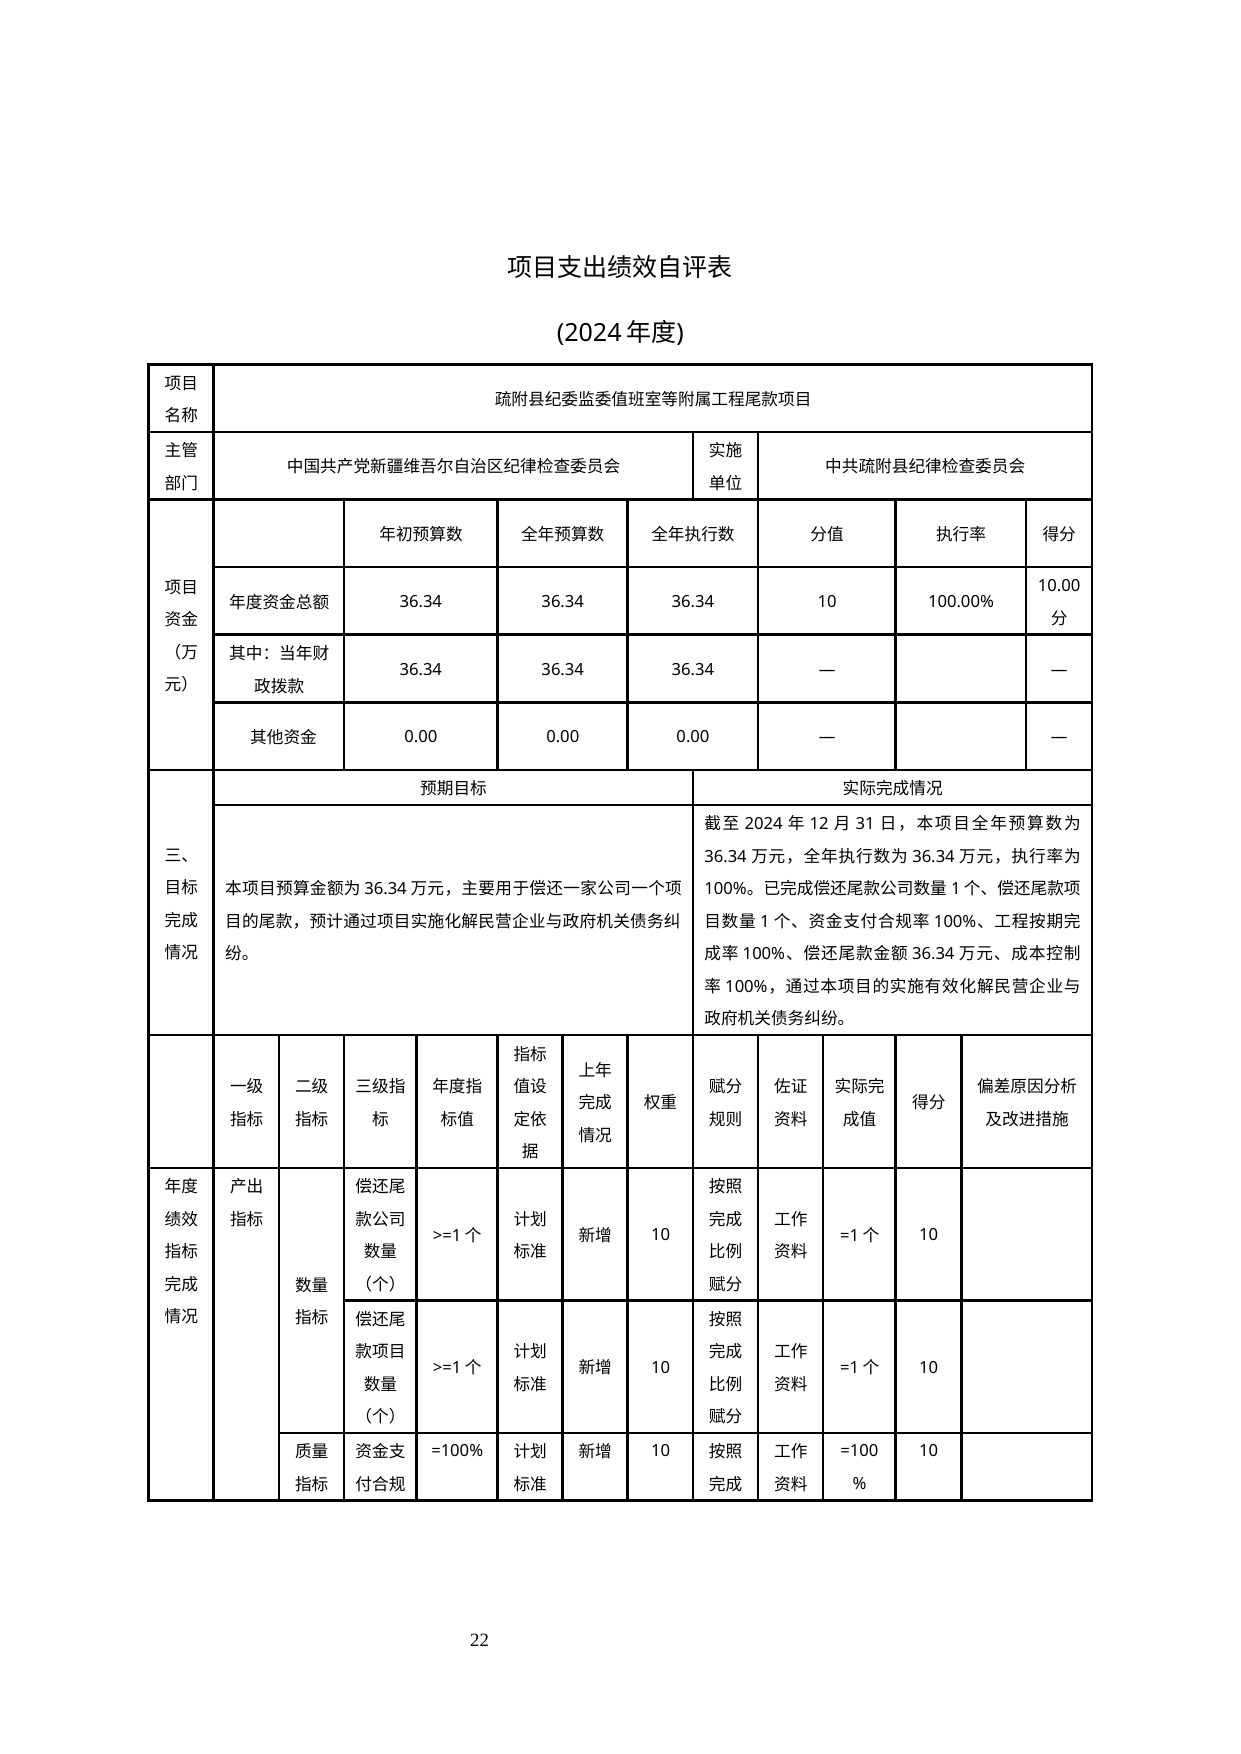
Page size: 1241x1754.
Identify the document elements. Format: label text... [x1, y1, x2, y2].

table_cell 0.00 [499, 704, 626, 768]
table_cell 按照完成比例赋分 [694, 1302, 757, 1432]
table_cell 工作资料 [759, 1169, 822, 1299]
table_cell 工作资料 [759, 1302, 822, 1432]
table_cell 10 [629, 1434, 692, 1499]
table_cell 全年执行数 [629, 501, 757, 566]
table_cell 0.00 [629, 704, 757, 768]
table_cell 其他资金 [215, 704, 343, 768]
table_cell 100.00% [897, 568, 1025, 633]
table_cell 年度资金总额 [215, 568, 343, 633]
table_cell 年度指标值 [418, 1036, 496, 1166]
table_cell 得分 [1027, 501, 1091, 566]
table_cell 数量指标 [280, 1169, 343, 1432]
table_cell 三级指标 [345, 1036, 415, 1166]
table_cell 偏差原因分析及改进措施 [963, 1036, 1091, 1166]
table_cell 计划标准 [499, 1302, 561, 1432]
table_cell 质量指标 [280, 1434, 343, 1499]
table_cell 10 [629, 1169, 692, 1299]
table_cell 实施单位 [694, 433, 757, 498]
table_cell 佐证资料 [759, 1036, 822, 1166]
table_cell (2024年度) [148, 298, 1092, 363]
table_cell 36.34 [629, 636, 757, 701]
table_cell [963, 1169, 1091, 1299]
table_cell 10 [759, 568, 894, 633]
table_cell 实际完成值 [824, 1036, 894, 1166]
table_cell 偿还尾款公司数量（个） [345, 1169, 415, 1299]
table_cell 10 [897, 1169, 960, 1299]
table_cell 10 [897, 1434, 960, 1499]
table_cell =100% [418, 1434, 496, 1499]
table_cell 资金支付合规率（%） [345, 1434, 415, 1499]
table_cell 年初预算数 [345, 501, 496, 566]
table_cell 10 [629, 1302, 692, 1432]
table_cell 截至2024年12月31日，本项目全年预算数为36.34万元，全年执行数为36.34万元，执行率为100%。已完成偿还尾款公司数量1个、偿还尾款项目数量1个、资金支付合规率100%、工程按期完成率100%、偿还尾款金额36.34万元、成本控制率100%，通过本项目的实施有效化解民营企业与政府机关债务纠纷。 [694, 806, 1091, 1034]
table_cell 按照完成比例赋分 [694, 1434, 757, 1499]
table_cell — [1027, 636, 1091, 701]
table_cell 10 [897, 1302, 960, 1432]
table_cell 执行率 [897, 501, 1025, 566]
table_cell 0.00 [345, 704, 496, 768]
table_cell 新增 [564, 1434, 626, 1499]
table_cell 疏附县纪委监委值班室等附属工程尾款项目 [215, 366, 1091, 431]
table_cell 三、目标完成情况 [150, 771, 212, 1034]
table_cell 偿还尾款项目数量（个） [345, 1302, 415, 1432]
table_cell [897, 636, 1025, 701]
table_cell [150, 1036, 212, 1166]
table_cell 10.00分 [1027, 568, 1091, 633]
table_cell =1个 [824, 1302, 894, 1432]
table_cell 一级指标 [215, 1036, 278, 1166]
table_cell >=1个 [418, 1302, 496, 1432]
table_cell 项目名称 [150, 366, 212, 431]
table_cell 计划标准 [499, 1169, 561, 1299]
table_cell 分值 [759, 501, 894, 566]
table_cell 年度绩效指标完成情况 [150, 1169, 212, 1499]
table_cell [215, 501, 343, 566]
table_cell 得分 [897, 1036, 960, 1166]
table_cell 产出指标 [215, 1169, 278, 1499]
table_cell 项目资金 （万元） [150, 501, 212, 768]
table_cell 36.34 [499, 636, 626, 701]
table_cell =1个 [824, 1169, 894, 1299]
table_cell 36.34 [345, 568, 496, 633]
table_cell [963, 1302, 1091, 1432]
table_cell 权重 [629, 1036, 692, 1166]
table_cell =100% [824, 1434, 894, 1499]
table_cell 二级指标 [280, 1036, 343, 1166]
table_cell 本项目预算金额为36.34万元，主要用于偿还一家公司一个项目的尾款，预计通过项目实施化解民营企业与政府机关债务纠纷。 [215, 806, 692, 1034]
table_cell — [759, 704, 894, 768]
table_cell 主管部门 [150, 433, 212, 498]
table_cell 预期目标 [215, 771, 692, 804]
table_cell — [1027, 704, 1091, 768]
table_cell 全年预算数 [499, 501, 626, 566]
table_cell 36.34 [499, 568, 626, 633]
table_cell 其中：当年财政拨款 [215, 636, 343, 701]
table_cell 中共疏附县纪律检查委员会 [759, 433, 1091, 498]
table_cell 实际完成情况 [694, 771, 1091, 804]
table_cell 按照完成比例赋分 [694, 1169, 757, 1299]
table_cell 新增 [564, 1169, 626, 1299]
table_cell 上年完成情况 [564, 1036, 626, 1166]
table_cell >=1个 [418, 1169, 496, 1299]
table_cell 工作资料 [759, 1434, 822, 1499]
table_cell 中国共产党新疆维吾尔自治区纪律检查委员会 [215, 433, 692, 498]
table_cell — [759, 636, 894, 701]
table_cell 赋分规则 [694, 1036, 757, 1166]
table_cell 计划标准 [499, 1434, 561, 1499]
table_cell [963, 1434, 1091, 1499]
table_header 项目支出绩效自评表 [148, 233, 1092, 298]
table_cell 指标值设定依据 [499, 1036, 561, 1166]
table_cell 36.34 [345, 636, 496, 701]
table_cell 36.34 [629, 568, 757, 633]
table_cell [897, 704, 1025, 768]
table_cell 新增 [564, 1302, 626, 1432]
